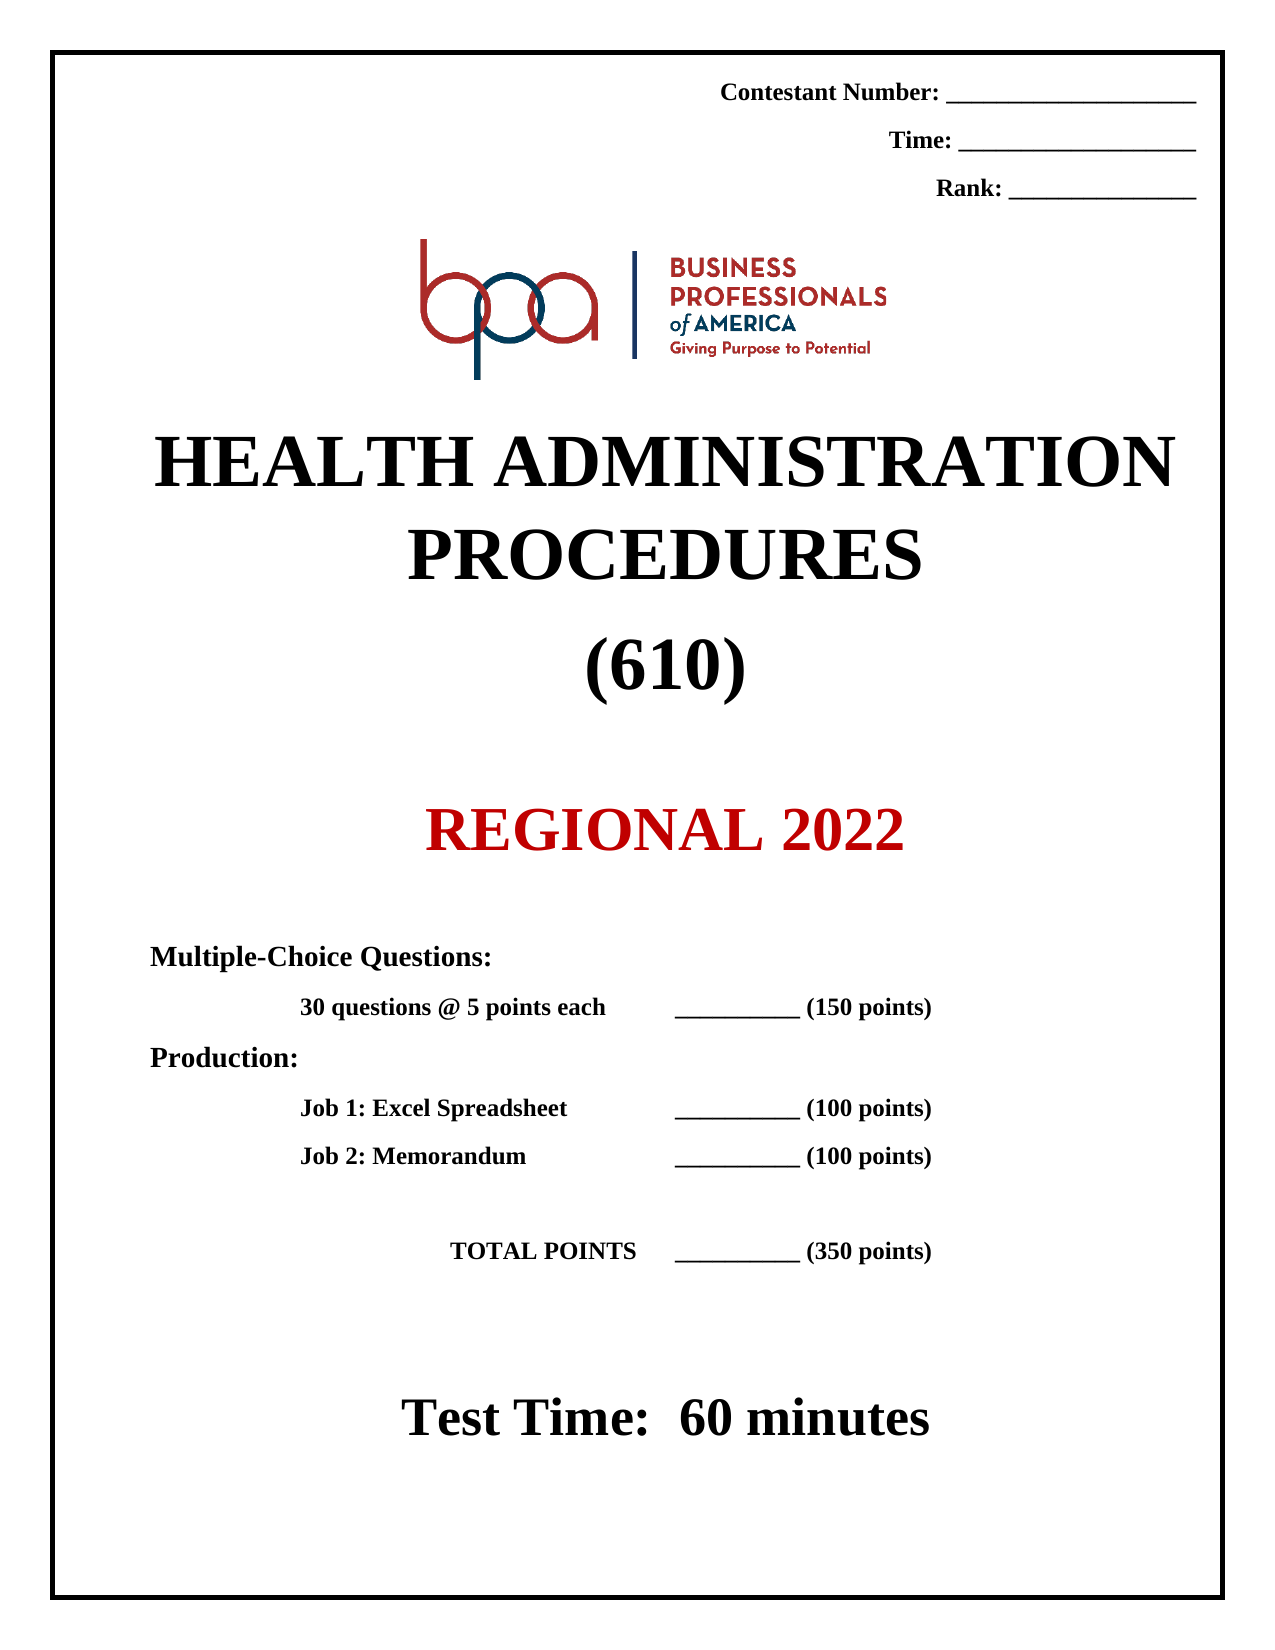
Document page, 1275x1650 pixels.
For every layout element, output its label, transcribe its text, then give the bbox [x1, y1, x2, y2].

text 30 questions @ 5 points each __________ (150 points) [150, 992, 1181, 1021]
text Test Time: 60 minutes [150, 1384, 1181, 1447]
text HEALTH ADMINISTRATION PROCEDURES [150, 416, 1181, 596]
text (610) [150, 619, 1181, 706]
text REGIONAL 2022 [150, 792, 1181, 864]
text Multiple-Choice Questions: [150, 939, 1181, 973]
text Job 1: Excel Spreadsheet __________ (100 points) [150, 1093, 1181, 1122]
text Production: [150, 1040, 1181, 1074]
text TOTAL POINTS __________ (350 points) [150, 1236, 1181, 1265]
picture [420, 239, 887, 380]
text Job 2: Memorandum __________ (100 points) [150, 1141, 1181, 1170]
